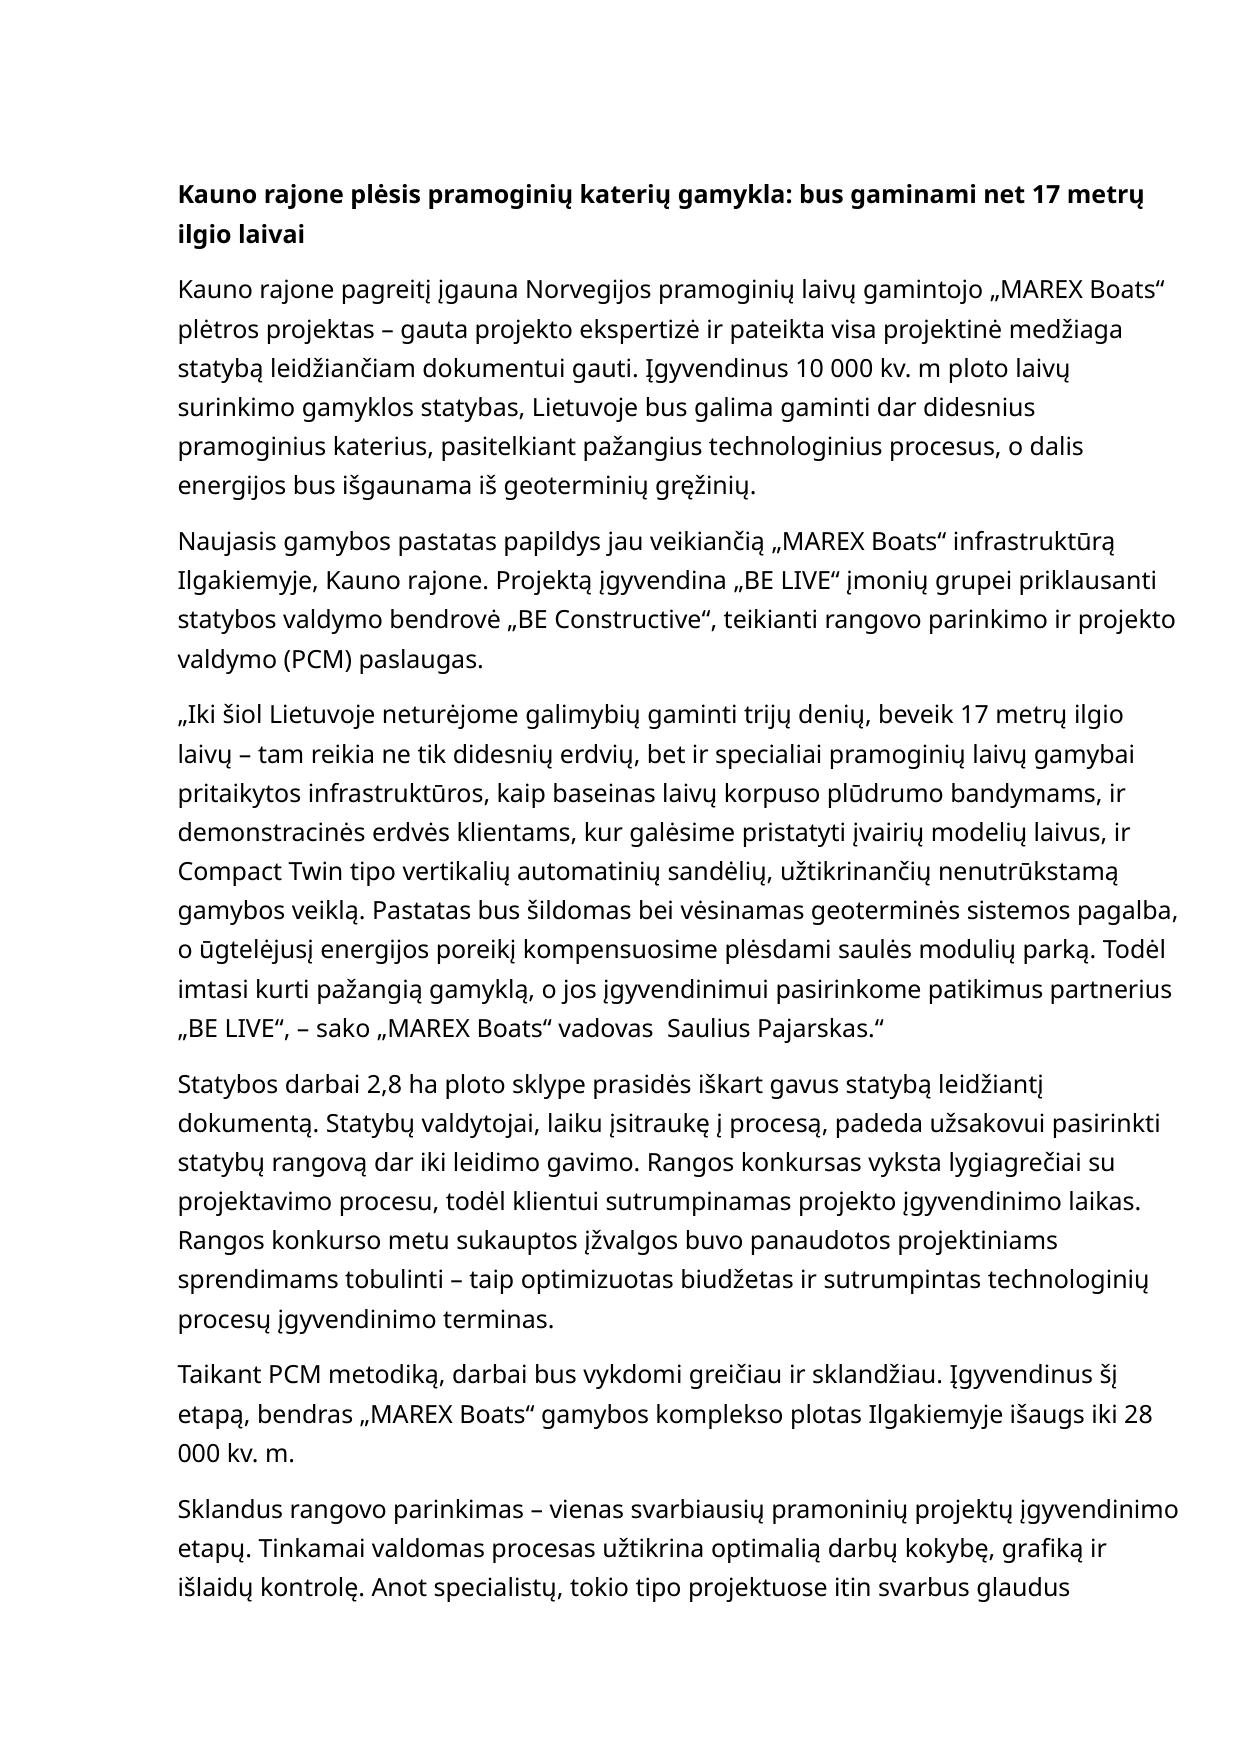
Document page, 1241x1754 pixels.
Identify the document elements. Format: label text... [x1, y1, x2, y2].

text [177, 1491, 1181, 1604]
text Kauno rajone pagreitį įgauna Norvegijos pramoginių laivų gamintojo „MAREX Boats“ plėtros projektas – gauta projekto ekspertizė ir pateikta visa projektinė medžiaga statybą leidžiančiam dokumentui gauti. Įgyvendinus 10 000 kv. m ploto laivų surinkimo gamyklos statybas, Lietuvoje bus galima gaminti dar didesnius pramoginius katerius, pasitelkiant pažangius technologinius procesus, o dalis energijos bus išgaunama iš geoterminių gręžinių. [177, 272, 1181, 502]
text Statybos darbai 2,8 ha ploto sklype prasidės iškart gavus statybą leidžiantį dokumentą. Statybų valdytojai, laiku įsitraukę į procesą, padeda užsakovui pasirinkti statybų rangovą dar iki leidimo gavimo. Rangos konkursas vyksta lygiagrečiai su projektavimo procesu, todėl klientui sutrumpinamas projekto įgyvendinimo laikas. Rangos konkurso metu sukauptos įžvalgos buvo panaudotos projektiniams sprendimams tobulinti – taip optimizuotas biudžetas ir sutrumpintas technologinių procesų įgyvendinimo terminas. [177, 1066, 1181, 1335]
text Kauno rajone plėsis pramoginių katerių gamykla: bus gaminami net 17 metrų ilgio laivai [177, 177, 1181, 250]
text Naujasis gamybos pastatas papildys jau veikiančią „MAREX Boats“ infrastruktūrą Ilgakiemyje, Kauno rajone. Projektą įgyvendina „BE LIVE“ įmonių grupei priklausanti statybos valdymo bendrovė „BE Constructive“, teikianti rangovo parinkimo ir projekto valdymo (PCM) paslaugas. [177, 524, 1181, 675]
text „Iki šiol Lietuvoje neturėjome galimybių gaminti trijų denių, beveik 17 metrų ilgio laivų – tam reikia ne tik didesnių erdvių, bet ir specialiai pramoginių laivų gamybai pritaikytos infrastruktūros, kaip baseinas laivų korpuso plūdrumo bandymams, ir demonstracinės erdvės klientams, kur galėsime pristatyti įvairių modelių laivus, ir Compact Twin tipo vertikalių automatinių sandėlių, užtikrinančių nenutrūkstamą gamybos veiklą. Pastatas bus šildomas bei vėsinamas geoterminės sistemos pagalba, o ūgtelėjusį energijos poreikį kompensuosime plėsdami saulės modulių parką. Todėl imtasi kurti pažangią gamyklą, o jos įgyvendinimui pasirinkome patikimus partnerius „BE LIVE“, – sako „MAREX Boats“ vadovas Saulius Pajarskas.“ [177, 697, 1181, 1044]
text Taikant PCM metodiką, darbai bus vykdomi greičiau ir sklandžiau. Įgyvendinus šį etapą, bendras „MAREX Boats“ gamybos komplekso plotas Ilgakiemyje išaugs iki 28 000 kv. m. [177, 1357, 1181, 1469]
